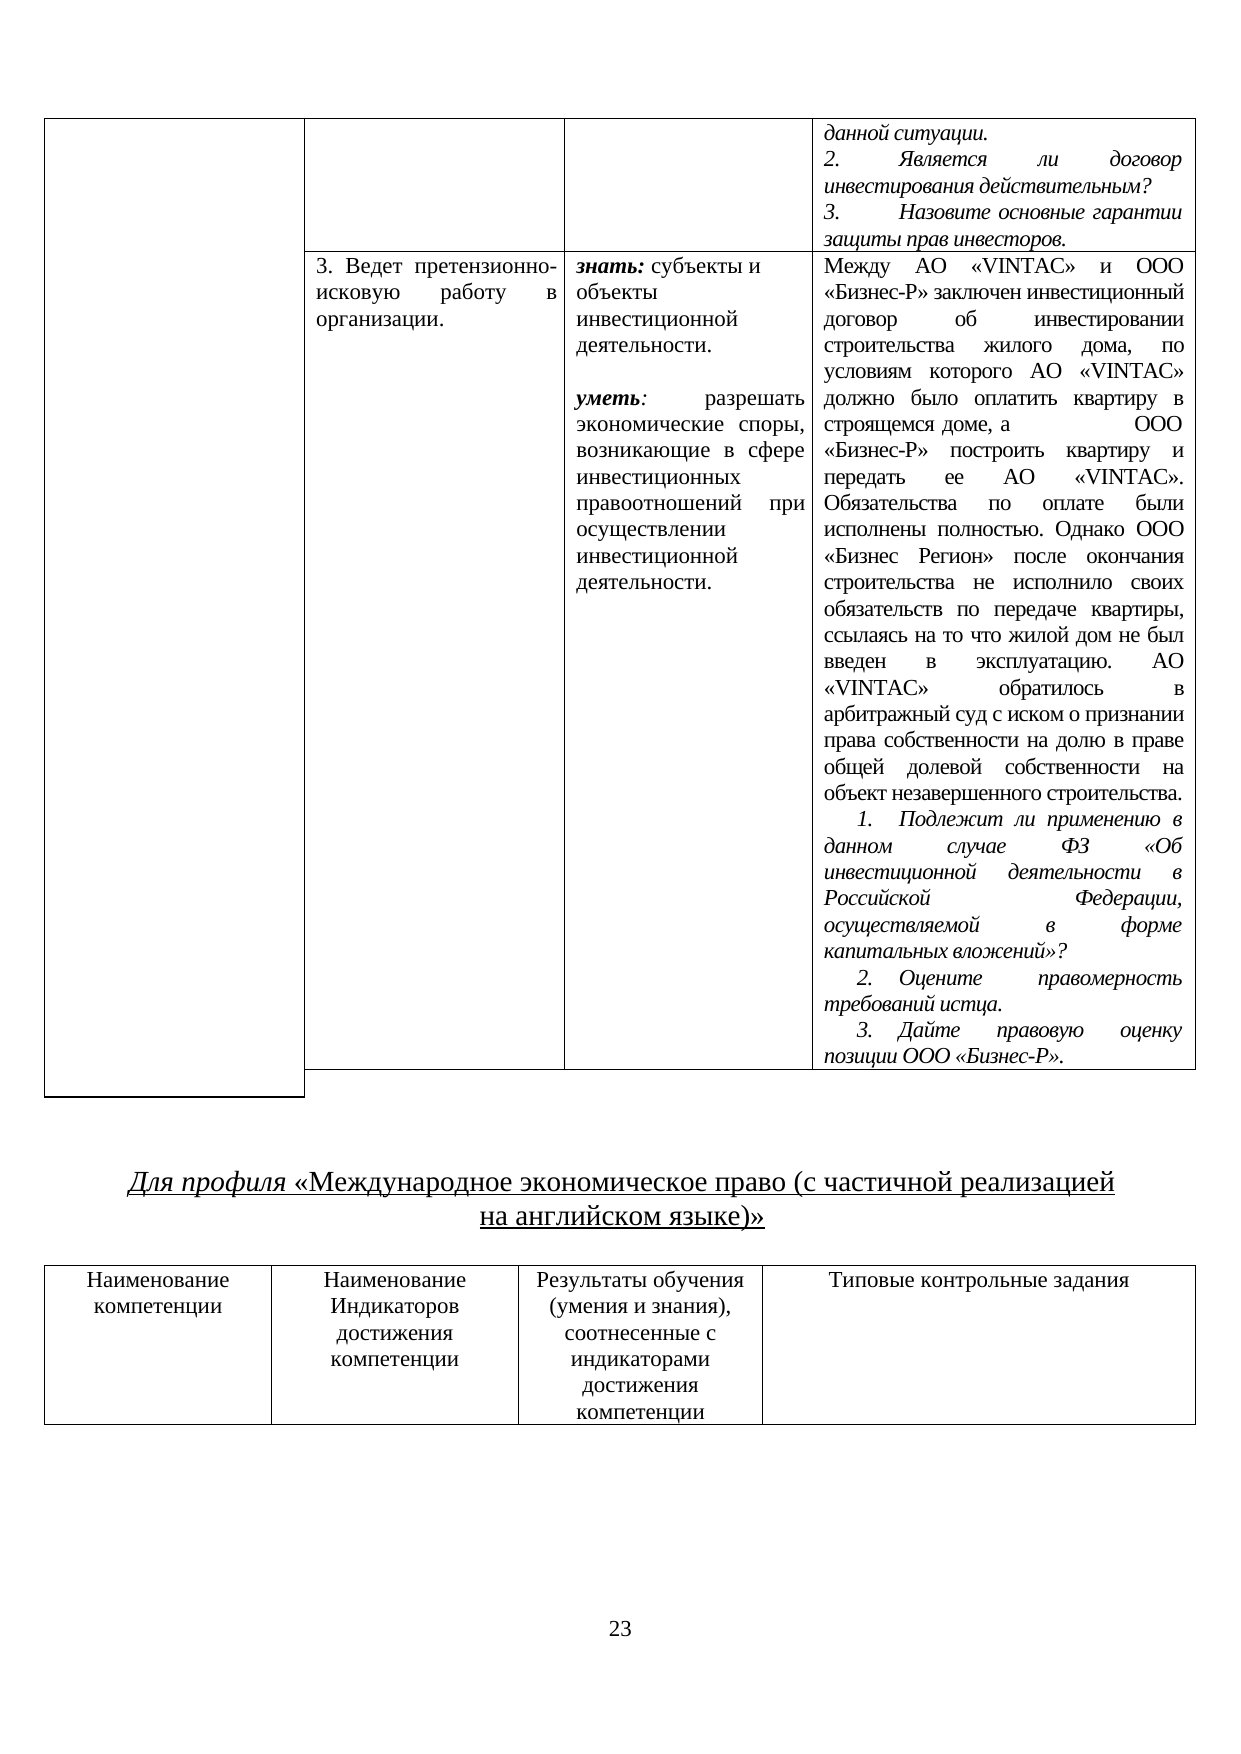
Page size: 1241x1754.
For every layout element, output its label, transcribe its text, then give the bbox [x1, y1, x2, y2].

table_header Результаты обучения (умения и знания), соотнесенные с индикаторами достижения компетенции [519, 1266, 762, 1424]
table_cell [305, 119, 564, 251]
table_cell 3. Ведет претензионно-исковую работу в организации. [305, 252, 564, 1069]
table_header Наименование компетенции [45, 1266, 271, 1424]
text Для профиля «Международное экономическое право (с частичной реализацией на английском языке)» [118, 1164, 1126, 1232]
table_header Наименование Индикаторов достижения компетенции [272, 1266, 518, 1424]
table_header Типовые контрольные задания [763, 1266, 1195, 1424]
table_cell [565, 119, 812, 251]
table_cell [813, 119, 1195, 251]
table_cell знать: субъекты и объекты инвестиционной деятельности. уметь: разрешать экономические споры, возникающие в сфере инвестиционных правоотношений при осуществлении инвестиционной деятельности. [565, 252, 812, 1069]
table_cell Между АО «VINTAC» и ООО «Бизнес-Р» заключен инвестиционный договор об инвестировании строительства жилого дома, по условиям которого АО «VINTAC» должно было оплатить квартиру в строящемся доме, а ООО «Бизнес-Р» построить квартиру и передать ее АО «VINTAC». Обязательства по оплате были исполнены полностью. Однако ООО «Бизнес Регион» после окончания строительства не исполнило своих обязательств по передаче квартиры, ссылаясь на то что жилой дом не был введен в эксплуатацию. АО «VINTAC» обратилось в арбитражный суд с иском о признании права собственности на долю в праве общей долевой собственности на объект незавершенного строительства. 1. Подлежит ли применению в данном случае ФЗ «Об инвестиционной деятельности в Российской Федерации, осуществляемой в форме капитальных вложений»? 2. Оцените правомерность требований истца. 3. Дайте правовую оценку позиции ООО «Бизнес-Р». [813, 252, 1195, 1069]
